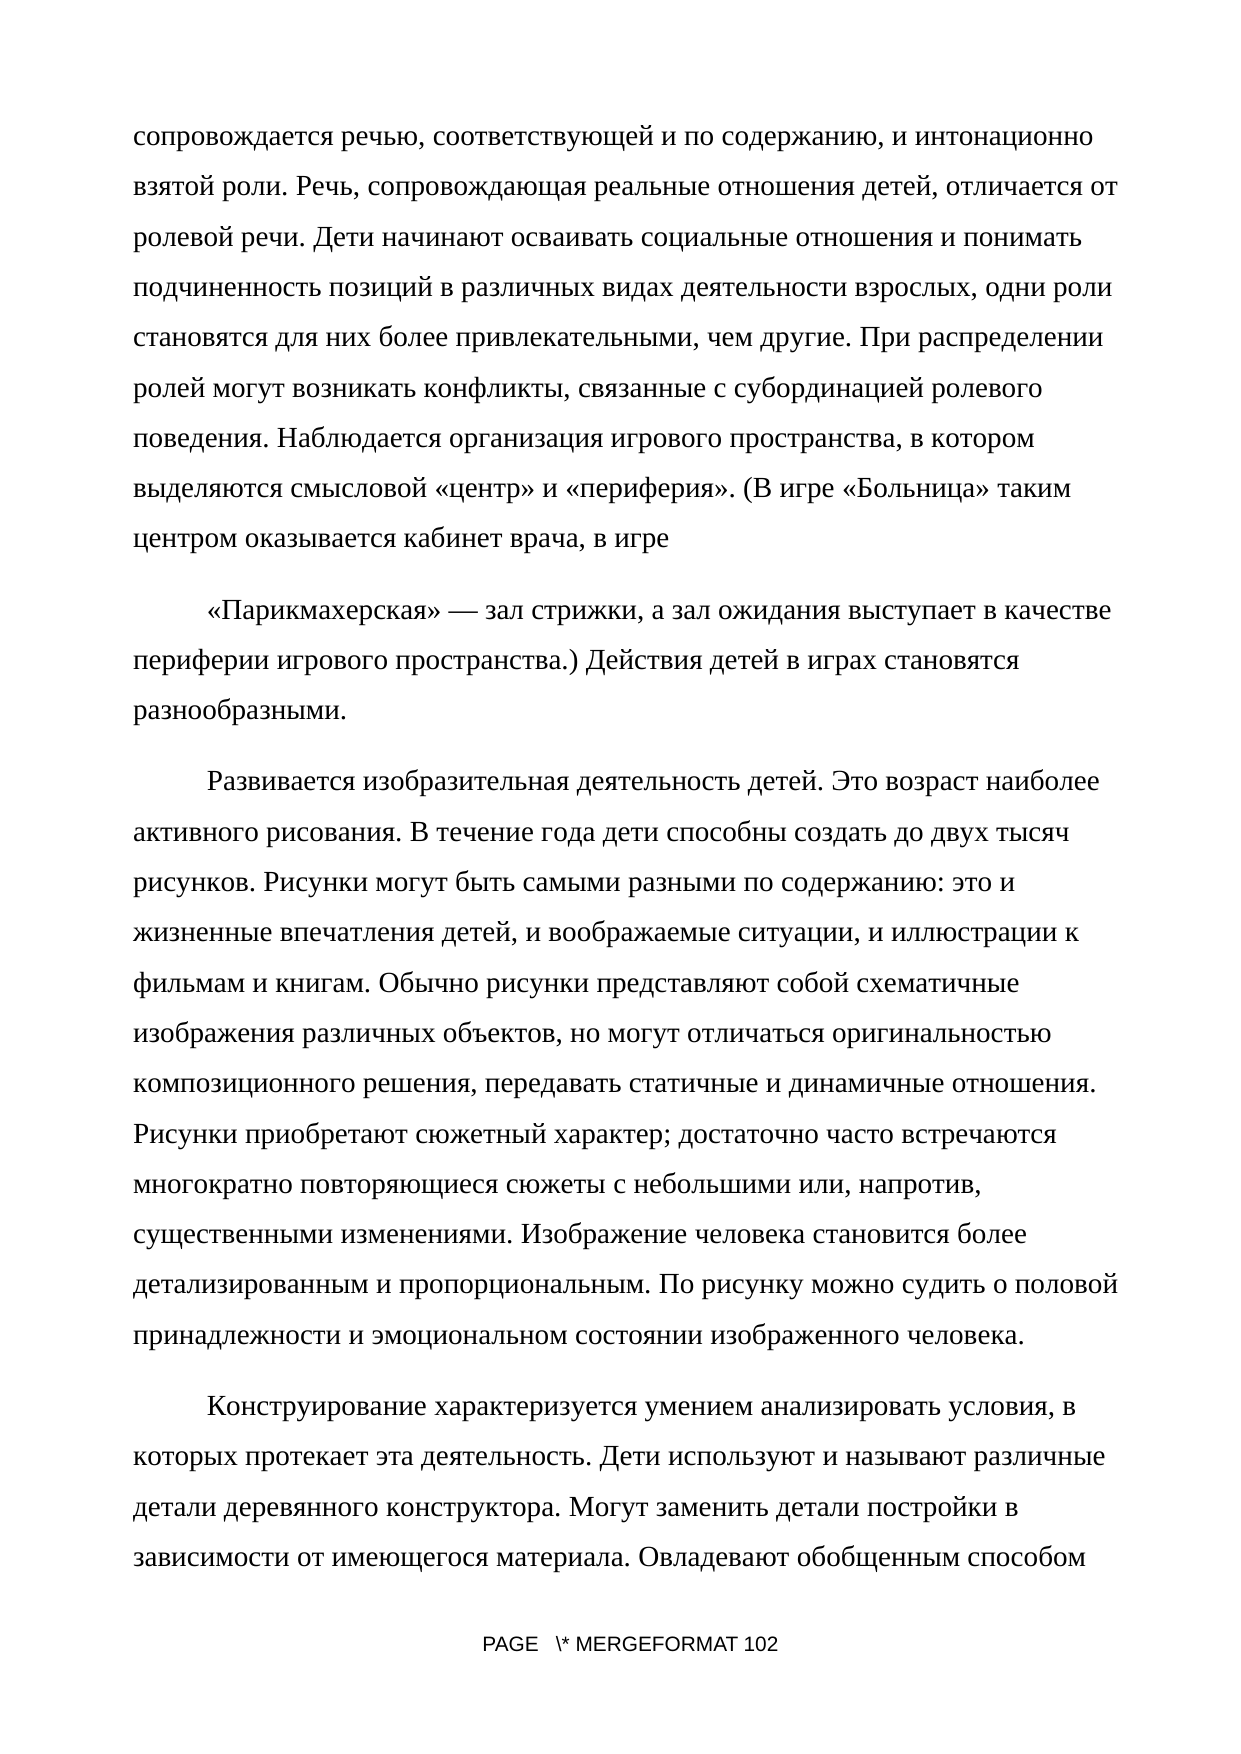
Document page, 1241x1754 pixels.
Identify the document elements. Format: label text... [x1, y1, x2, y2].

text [133, 118, 1122, 554]
text «Парикмахерская» — зал стрижки, а зал ожидания выступает в качестве периферии игрового пространства.) Действия детей в играх становятся разнообразными. [133, 592, 1122, 726]
text Развивается изобразительная деятельность детей. Это возраст наиболее активного рисования. В течение года дети способны создать до двух тысяч рисунков. Рисунки могут быть самыми разными по содержанию: это и жизненные впечатления детей, и воображаемые ситуации, и иллюстрации к фильмам и книгам. Обычно рисунки представляют собой схематичные изображения различных объектов, но могут отличаться оригинальностью композиционного решения, передавать статичные и динамичные отношения. Рисунки приобретают сюжетный характер; достаточно часто встречаются многократно повторяющиеся сюжеты с небольшими или, напротив, существенными изменениями. Изображение человека становится более детализированным и пропорциональным. По рисунку можно судить о половой принадлежности и эмоциональном состоянии изображенного человека. [133, 763, 1122, 1351]
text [133, 1388, 1122, 1573]
